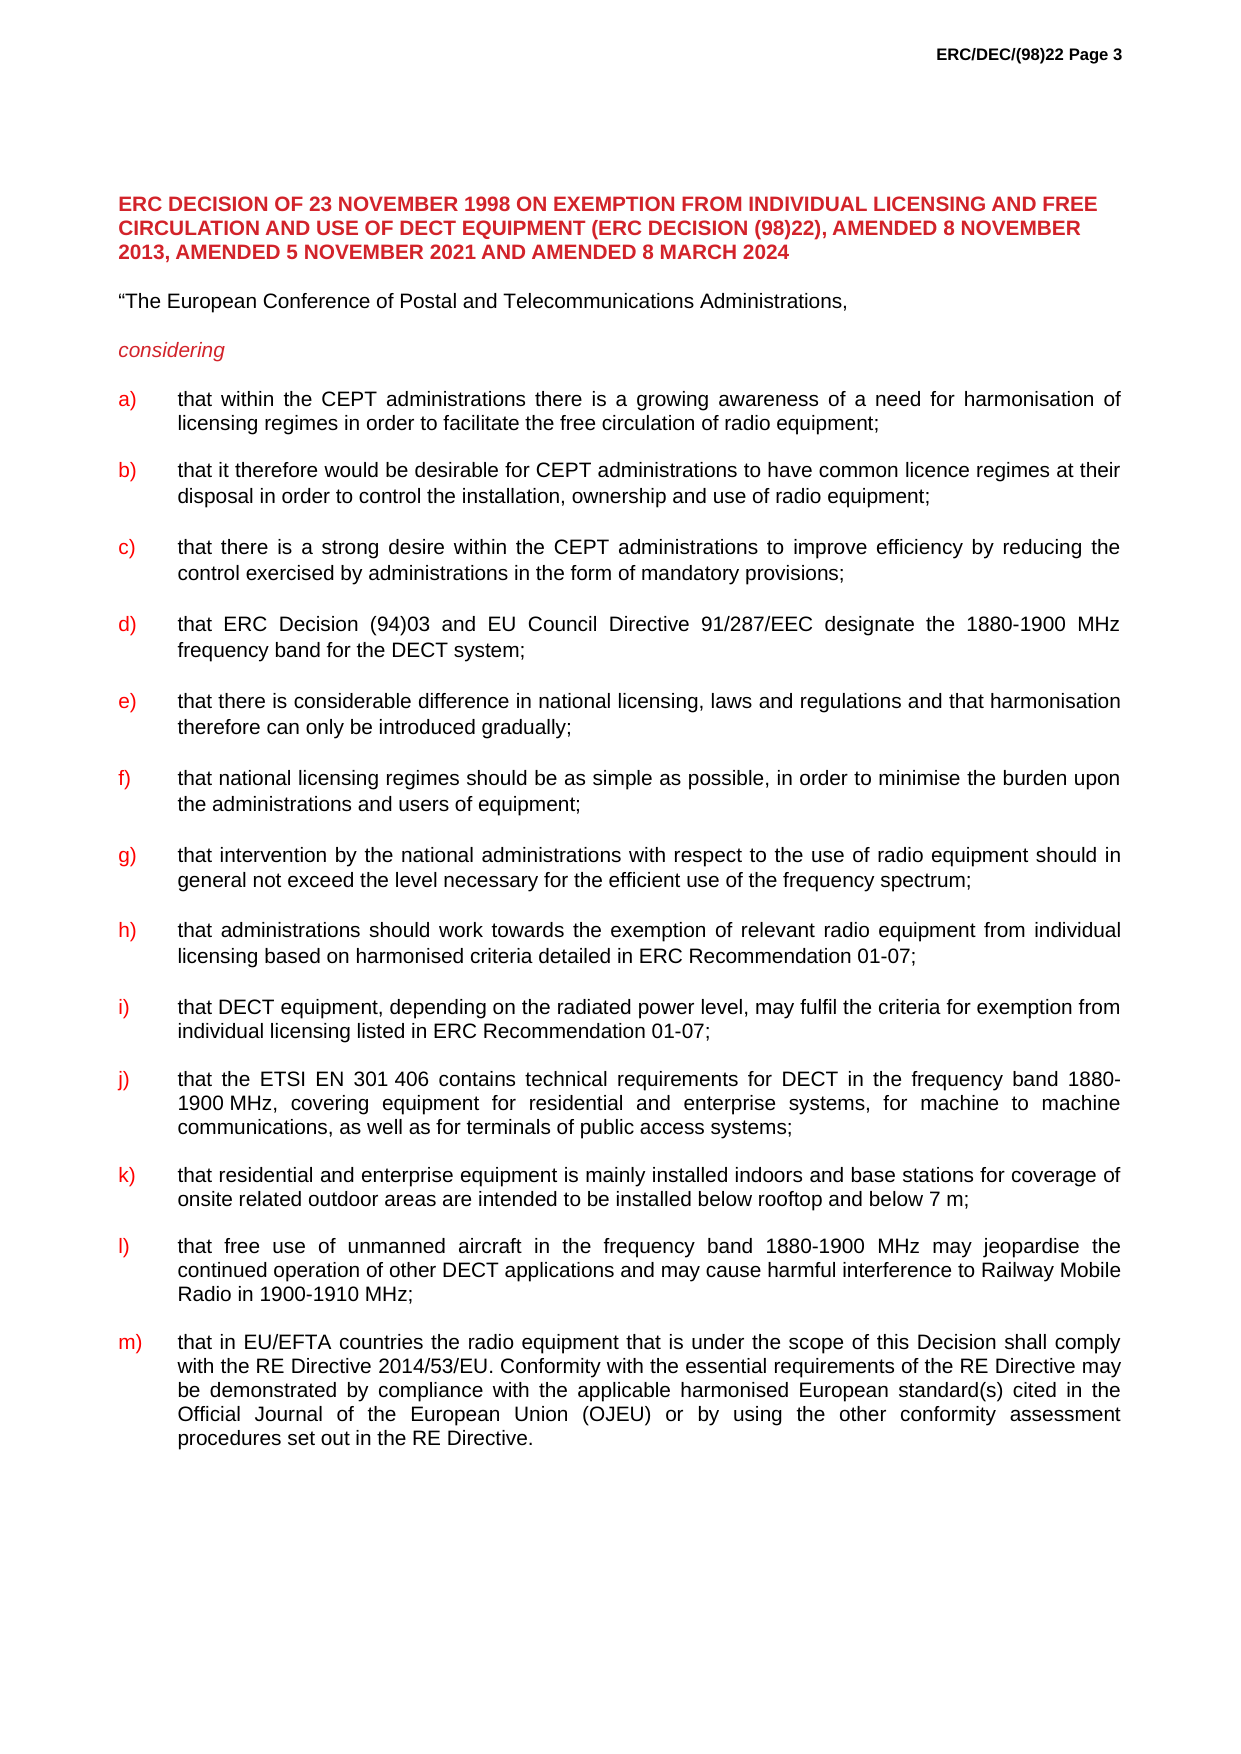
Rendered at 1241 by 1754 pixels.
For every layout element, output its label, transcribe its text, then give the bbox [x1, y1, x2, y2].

list that national licensing regimes should be as simple as possible, in order to minimise the burden upon the administrations and users of equipment; [118, 766, 1122, 815]
list that DECT equipment, depending on the radiated power level, may fulfil the criteria for exemption from individual licensing listed in ERC Recommendation 01-07; [118, 995, 1122, 1043]
list that it therefore would be desirable for CEPT administrations to have common licence regimes at their disposal in order to control the installation, ownership and use of radio equipment; [118, 458, 1122, 508]
list that within the CEPT administrations there is a growing awareness of a need for harmonisation of licensing regimes in order to facilitate the free circulation of radio equipment; [118, 386, 1122, 434]
list that ERC Decision (94)03 and EU Council Directive 91/287/EEC designate the 1880-1900 MHz frequency band for the DECT system; [118, 612, 1122, 662]
list that intervention by the national administrations with respect to the use of radio equipment should in general not exceed the level necessary for the efficient use of the frequency spectrum; [118, 843, 1122, 892]
list that in EU/EFTA countries the radio equipment that is under the scope of this Decision shall comply with the RE Directive 2014/53/EU. Conformity with the essential requirements of the RE Directive may be demonstrated by compliance with the applicable harmonised European standard(s) cited in the Official Journal of the European Union (OJEU) or by using the other conformity assessment procedures set out in the RE Directive. [118, 1330, 1122, 1450]
subtitle ERC Decision of 23 November 1998 on Exemption from Individual Licensing and free circulation and use of DECT equipment (ERC decision (98)22), amended 8 November 2013, amended 5 November 2021 and amended 8 March 2024 [118, 192, 1122, 263]
text “The European Conference of Postal and Telecommunications Administrations, [118, 288, 1122, 312]
list that there is considerable difference in national licensing, laws and regulations and that harmonisation therefore can only be introduced gradually; [118, 689, 1122, 738]
text considering [118, 337, 1122, 361]
list that the ETSI EN 301 406 contains technical requirements for DECT in the frequency band 1880-1900 MHz, covering equipment for residential and enterprise systems, for machine to machine communications, as well as for terminals of public access systems; [118, 1067, 1122, 1138]
list that there is a strong desire within the CEPT administrations to improve efficiency by reducing the control exercised by administrations in the form of mandatory provisions; [118, 535, 1122, 585]
list that residential and enterprise equipment is mainly installed indoors and base stations for coverage of onsite related outdoor areas are intended to be installed below rooftop and below 7 m; [118, 1162, 1122, 1210]
list that free use of unmanned aircraft in the frequency band 1880-1900 MHz may jeopardise the continued operation of other DECT applications and may cause harmful interference to Railway Mobile Radio in 1900-1910 MHz; [118, 1234, 1122, 1306]
list that administrations should work towards the exemption of relevant radio equipment from individual licensing based on harmonised criteria detailed in ERC Recommendation 01-07; [118, 918, 1122, 967]
